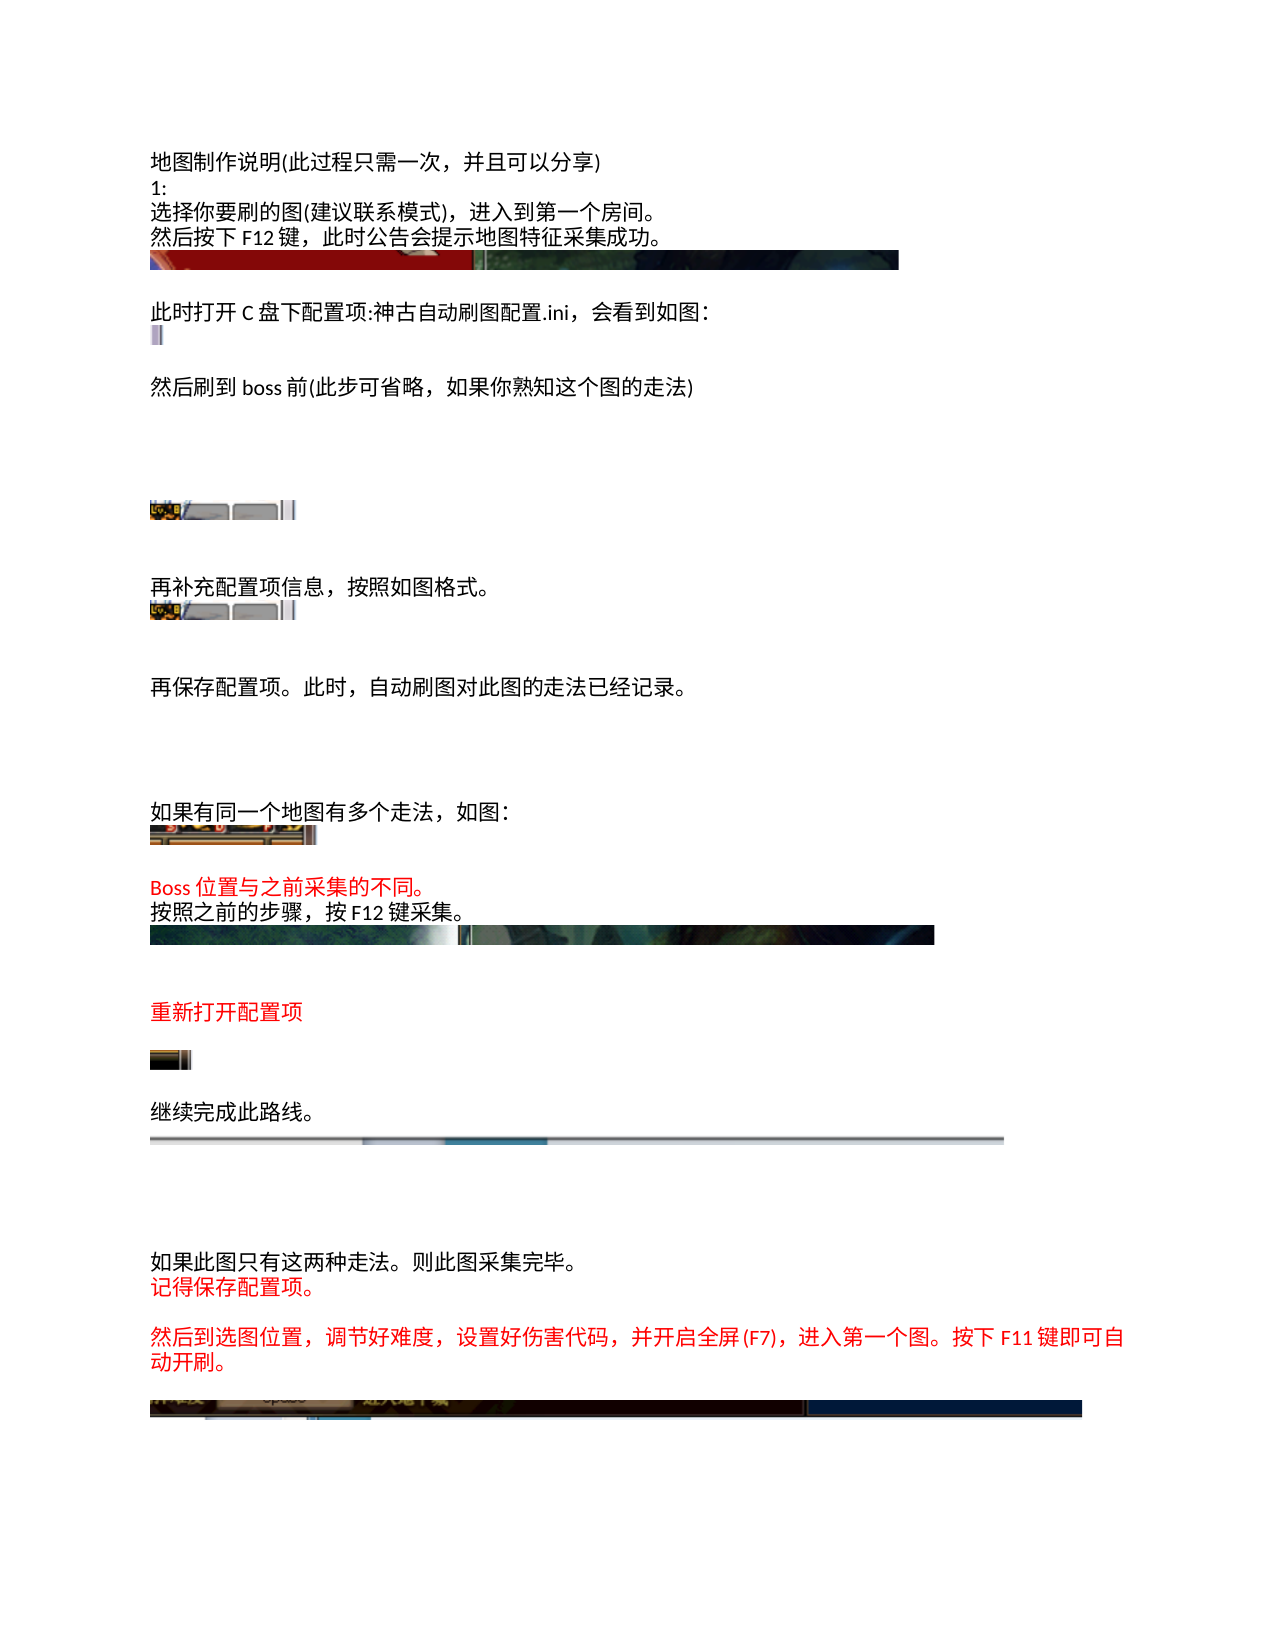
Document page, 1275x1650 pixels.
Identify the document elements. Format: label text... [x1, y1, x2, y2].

text 此时打开C盘下配置项:神古自动刷图配置.ini，会看到如图： [150, 300, 1125, 325]
text 地图制作说明(此过程只需一次，并且可以分享) [150, 150, 1125, 175]
text 然后到选图位置，调节好难度，设置好伤害代码，并开启全屏(F7)，进入第一个图。按下F11键即可自动开刷。 [150, 1325, 1125, 1375]
text 重新打开配置项 [150, 1000, 1125, 1025]
text 1: [150, 175, 1125, 200]
text 然后刷到boss前(此步可省略，如果你熟知这个图的走法) [150, 375, 1125, 400]
text 再保存配置项。此时，自动刷图对此图的走法已经记录。 [150, 675, 1125, 700]
text 选择你要刷的图(建议联系模式)，进入到第一个房间。 [150, 200, 1125, 225]
text Boss位置与之前采集的不同。 [150, 875, 1125, 900]
text 按照之前的步骤，按F12键采集。 [150, 900, 1125, 925]
text 继续完成此路线。 [150, 1100, 1125, 1125]
text 然后按下F12键，此时公告会提示地图特征采集成功。 [150, 225, 1125, 250]
text 再补充配置项信息，按照如图格式。 [150, 575, 1125, 600]
text 如果有同一个地图有多个走法，如图： [150, 800, 1125, 825]
text 记得保存配置项。 [150, 1275, 1125, 1300]
text 如果此图只有这两种走法。则此图采集完毕。 [150, 1250, 1125, 1275]
